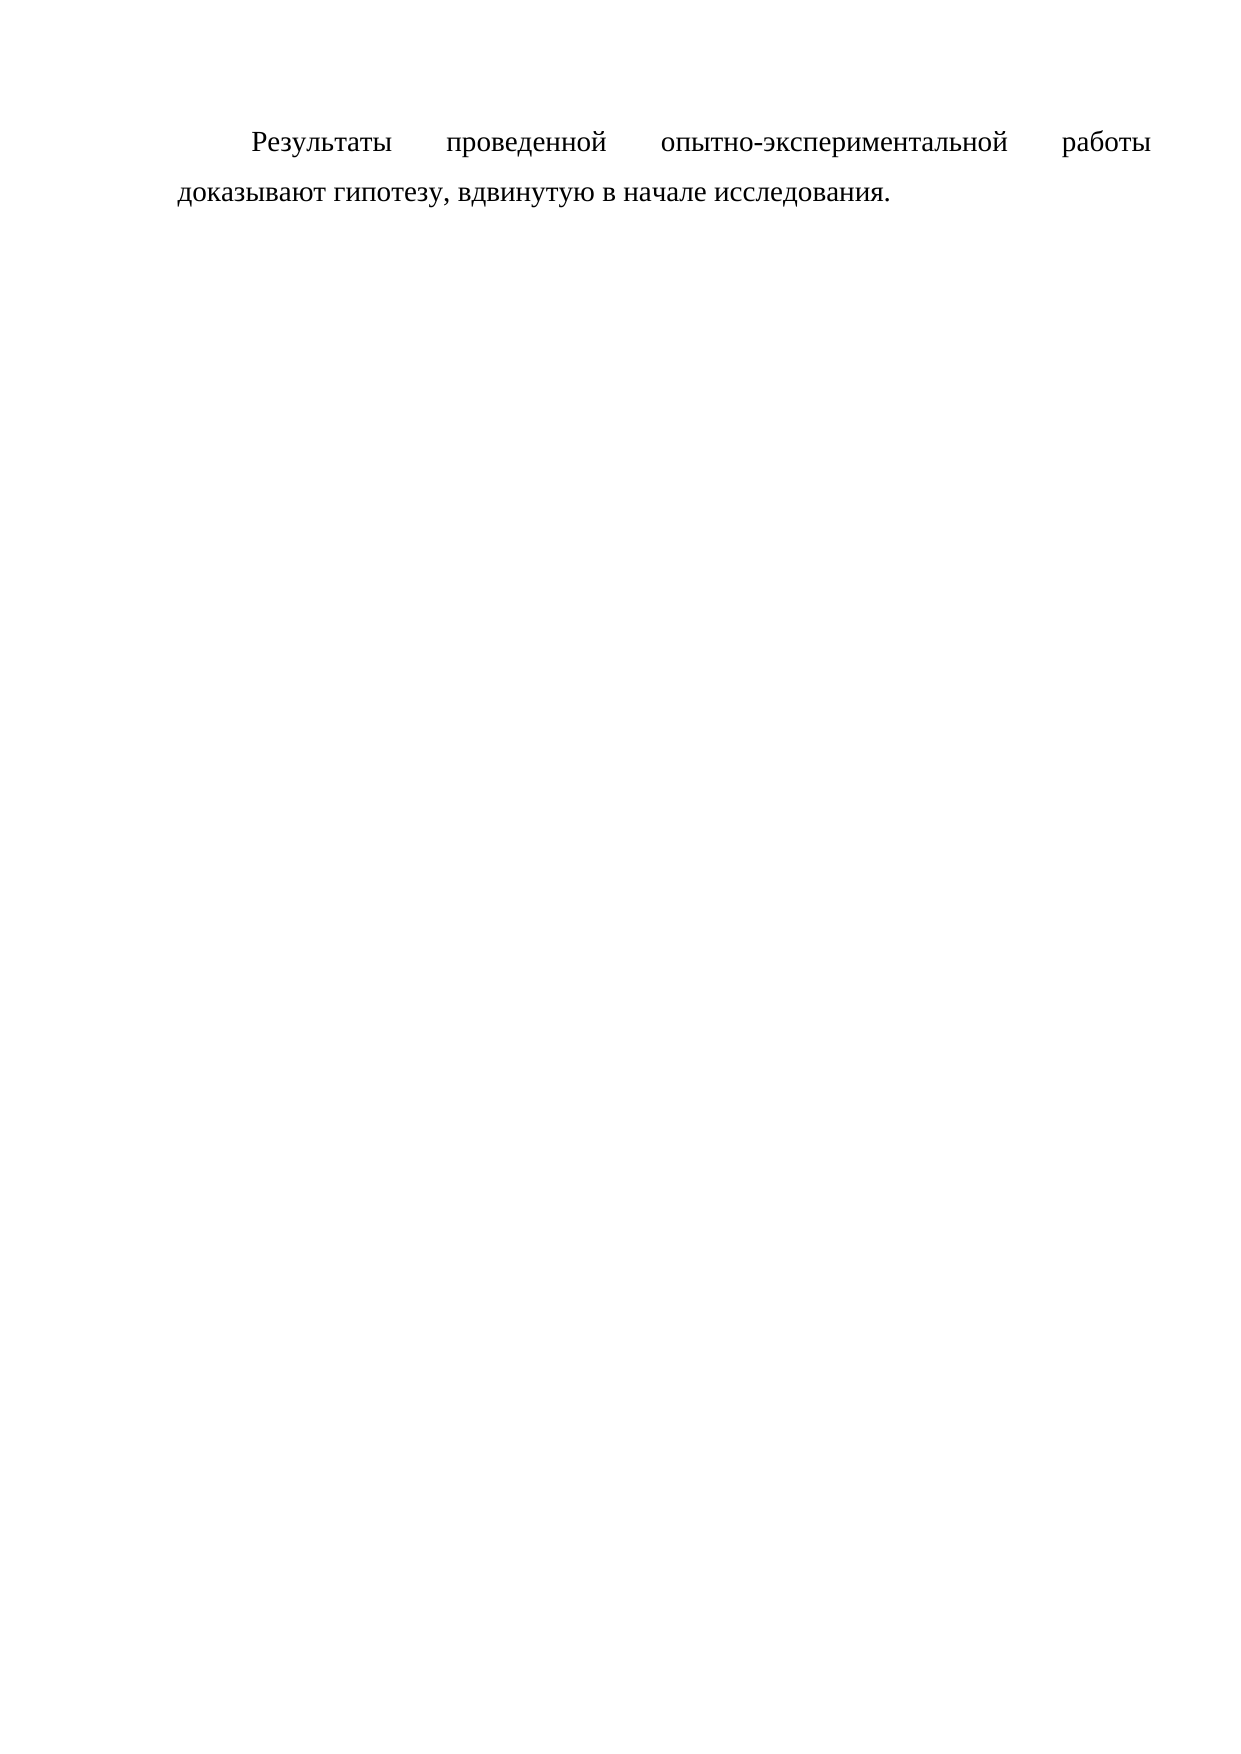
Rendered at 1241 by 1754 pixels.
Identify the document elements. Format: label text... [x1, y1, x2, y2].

text Результаты проведенной опытно-экспериментальной работы доказывают гипотезу, вдвинутую в начале исследования. [177, 124, 1152, 208]
